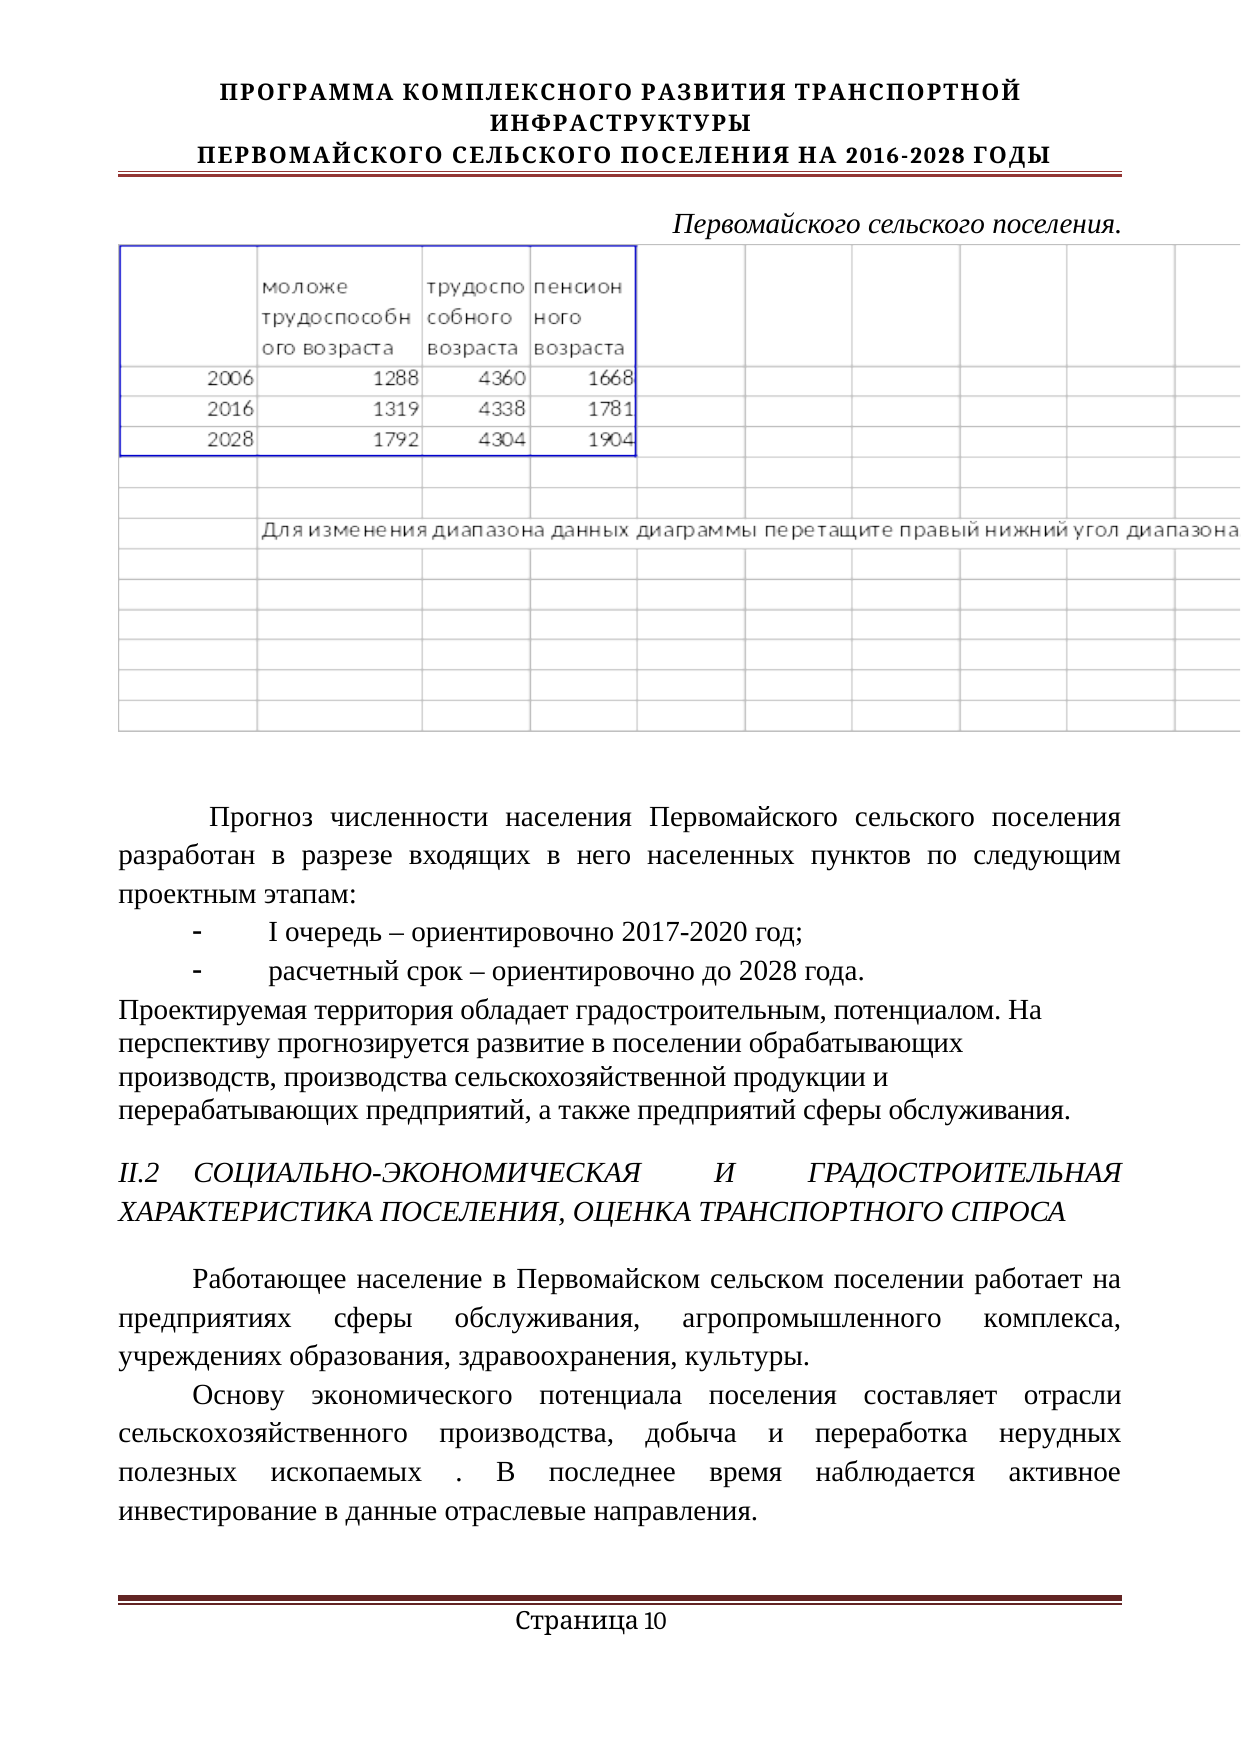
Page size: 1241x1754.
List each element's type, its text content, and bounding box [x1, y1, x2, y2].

text Проектируемая территория обладает градостроительным, потенциалом. На перспективу прогнозируется развитие в поселении обрабатывающих производств, производства сельскохозяйственной продукции и перерабатывающих предприятий, а также предприятий сферы обслуживания. [118, 992, 1122, 1126]
text Работающее население в Первомайском сельском поселении работает на предприятиях сферы обслуживания, агропромышленного комплекса, учреждениях образования, здравоохранения, культуры. [118, 1261, 1122, 1372]
list расчетный срок – ориентировочно до 2028 года. [118, 953, 1122, 987]
text Первомайского сельского поселения. [156, 206, 1122, 239]
subtitle СОЦИАЛЬНО-ЭКОНОМИЧЕСКАЯ И ГРАДОСТРОИТЕЛЬНАЯ ХАРАКТЕРИСТИКА ПОСЕЛЕНИЯ, ОЦЕНКА ТРАНСПОРТНОГО СПРОСА [118, 1155, 1122, 1227]
text Основу экономического потенциала поселения составляет отрасли сельскохозяйственного производства, добыча и переработка нерудных полезных ископаемых . В последнее время наблюдается активное инвестирование в данные отраслевые направления. [118, 1377, 1122, 1526]
text Прогноз численности населения Первомайского сельского поселения разработан в разрезе входящих в него населенных пунктов по следующим проектным этапам: [118, 799, 1122, 909]
list I очередь – ориентировочно 2017-2020 год; [118, 914, 1122, 948]
